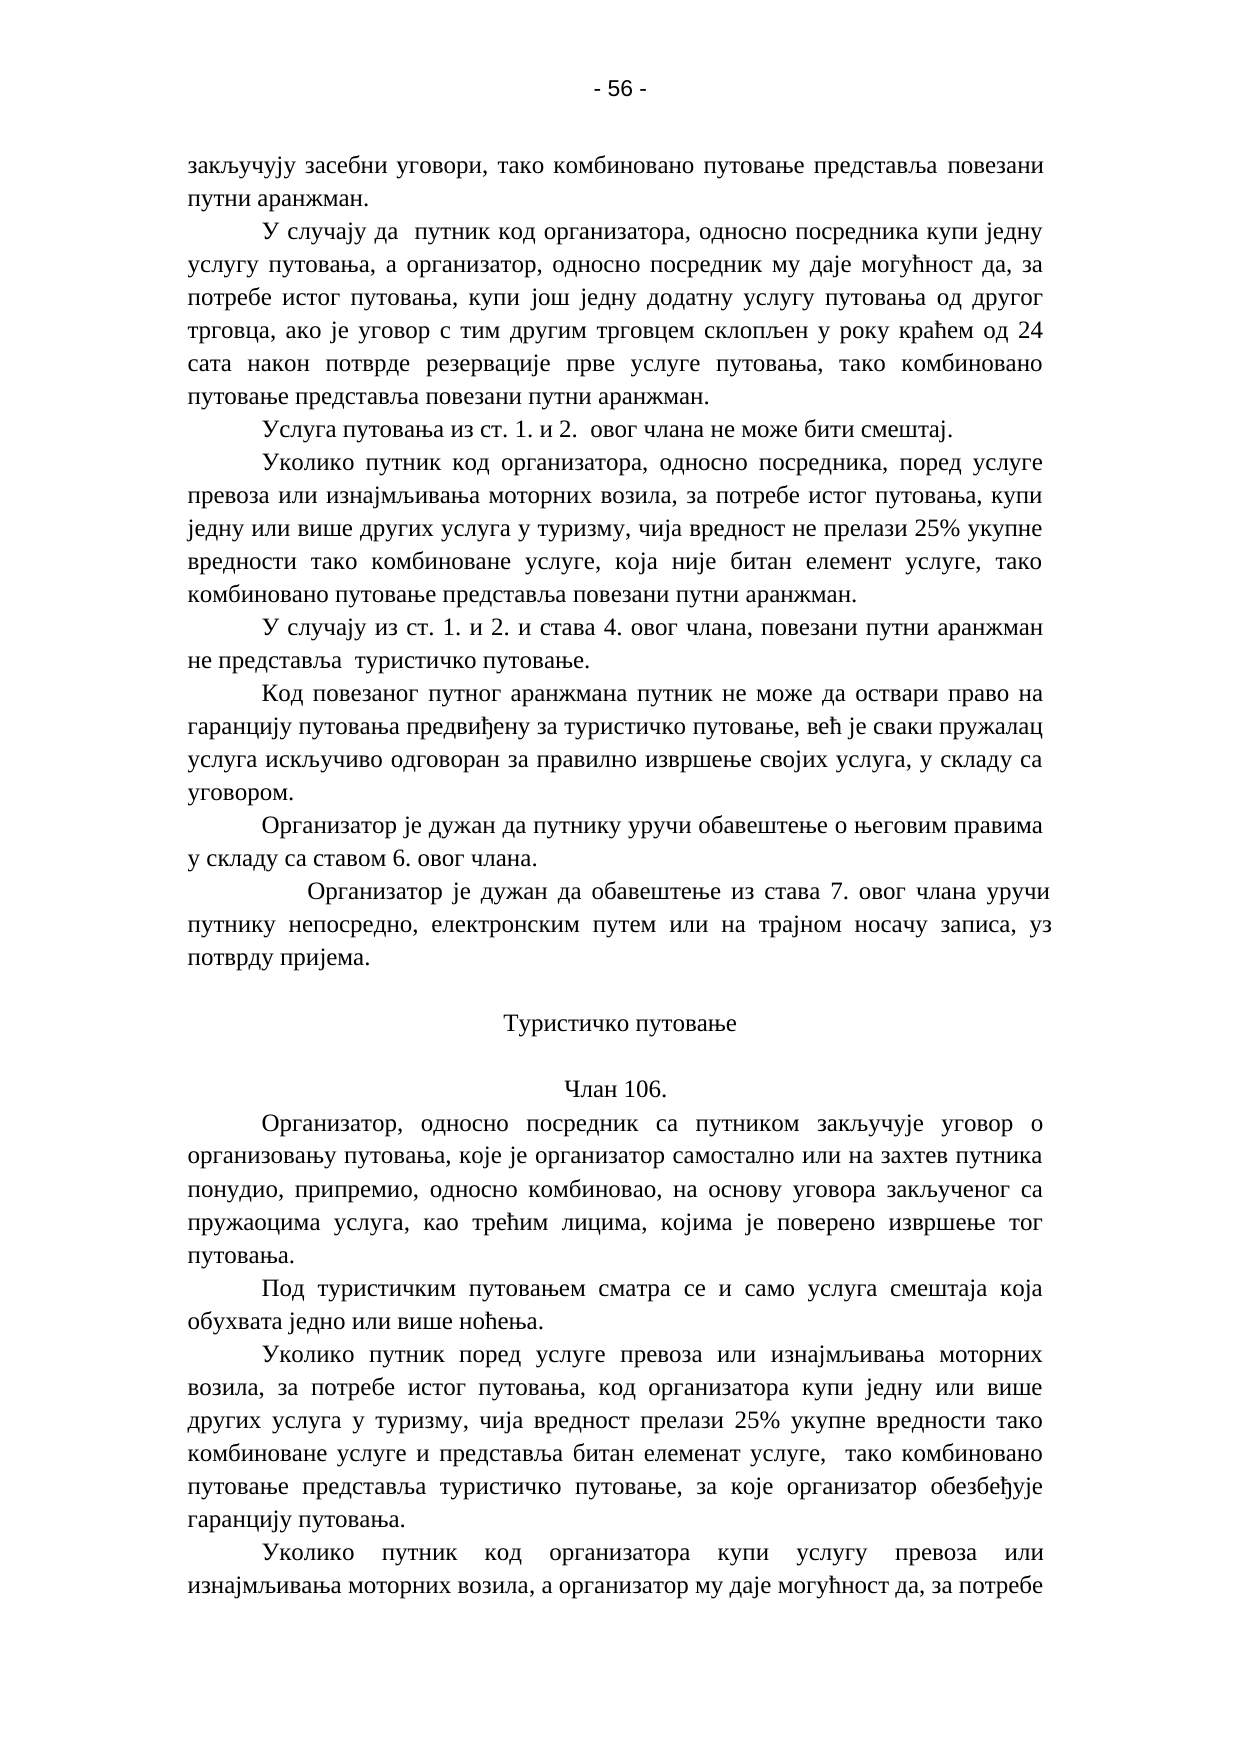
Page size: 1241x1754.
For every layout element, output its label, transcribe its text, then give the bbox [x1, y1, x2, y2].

text Уколико путник поред услуге превоза или изнајмљивања моторних возила, за потребе истог путовања, код организатора купи једну или више других услуга у туризму, чија вредност прелази 25% укупне вредности тако комбиноване услуге и представља битан елеменат услуге, тако комбиновано путовање представља туристичко путовање, за које организатор обезбеђује гаранцију путовања. [187, 1339, 1044, 1533]
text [187, 150, 1044, 212]
text Организатор, односно посредник са путником закључује уговор о организовању путовања, које је организатор самостално или на захтев путника понудио, припремио, односно комбиновао, на основу уговора закљученог са пружаоцима услуга, као трећим лицима, којима је поверено извршење тог путовања. [187, 1108, 1044, 1268]
text Организатор је дужан да путнику уручи обавештење о његовим правима у складу са ставом 6. овог члана. [187, 810, 1044, 872]
text Код повезаног путног аранжмана путник не може да оствари право на гаранцију путовања предвиђену за туристичко путовање, већ је сваки пружалац услуга искључиво одговоран за правилно извршење својих услуга, у складу са уговором. [187, 678, 1044, 806]
text Туристичко путовање [187, 1008, 1053, 1037]
text Под туристичким путовањем сматра се и само услуга смештаја која обухвата једно или више ноћења. [187, 1273, 1044, 1334]
text У случају да путник код организатора, односно посредника купи једну услугу путовања, а организатор, односно посредник му даје могућност да, за потребе истог путовања, купи још једну додатну услугу путовања од другог трговца, ако је уговор с тим другим трговцем склопљен у року краћем од 24 сата након потврде резервације прве услуге путовања, тако комбиновано путовање представља повезани путни аранжман. [187, 216, 1044, 410]
text Услуга путовања из ст. 1. и 2. овог члана не може бити смештај. [187, 414, 1044, 443]
text Члан 106. [187, 1074, 1044, 1103]
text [187, 1537, 1044, 1599]
text У случају из ст. 1. и 2. и става 4. овог члана, повезани путни аранжман не представља туристичко путовање. [187, 612, 1044, 674]
text Организатор је дужан да обавештење из става 7. овог члана уручи путнику непосредно, електронским путем или на трајном носачу записа, уз потврду пријема. [187, 876, 1053, 971]
text Уколико путник код организатора, односно посредника, поред услуге превоза или изнајмљивања моторних возила, за потребе истог путовања, купи једну или више других услуга у туризму, чија вредност не прелази 25% укупне вредности тако комбиноване услуге, која није битан елемент услуге, тако комбиновано путовање представља повезани путни аранжман. [187, 447, 1044, 608]
